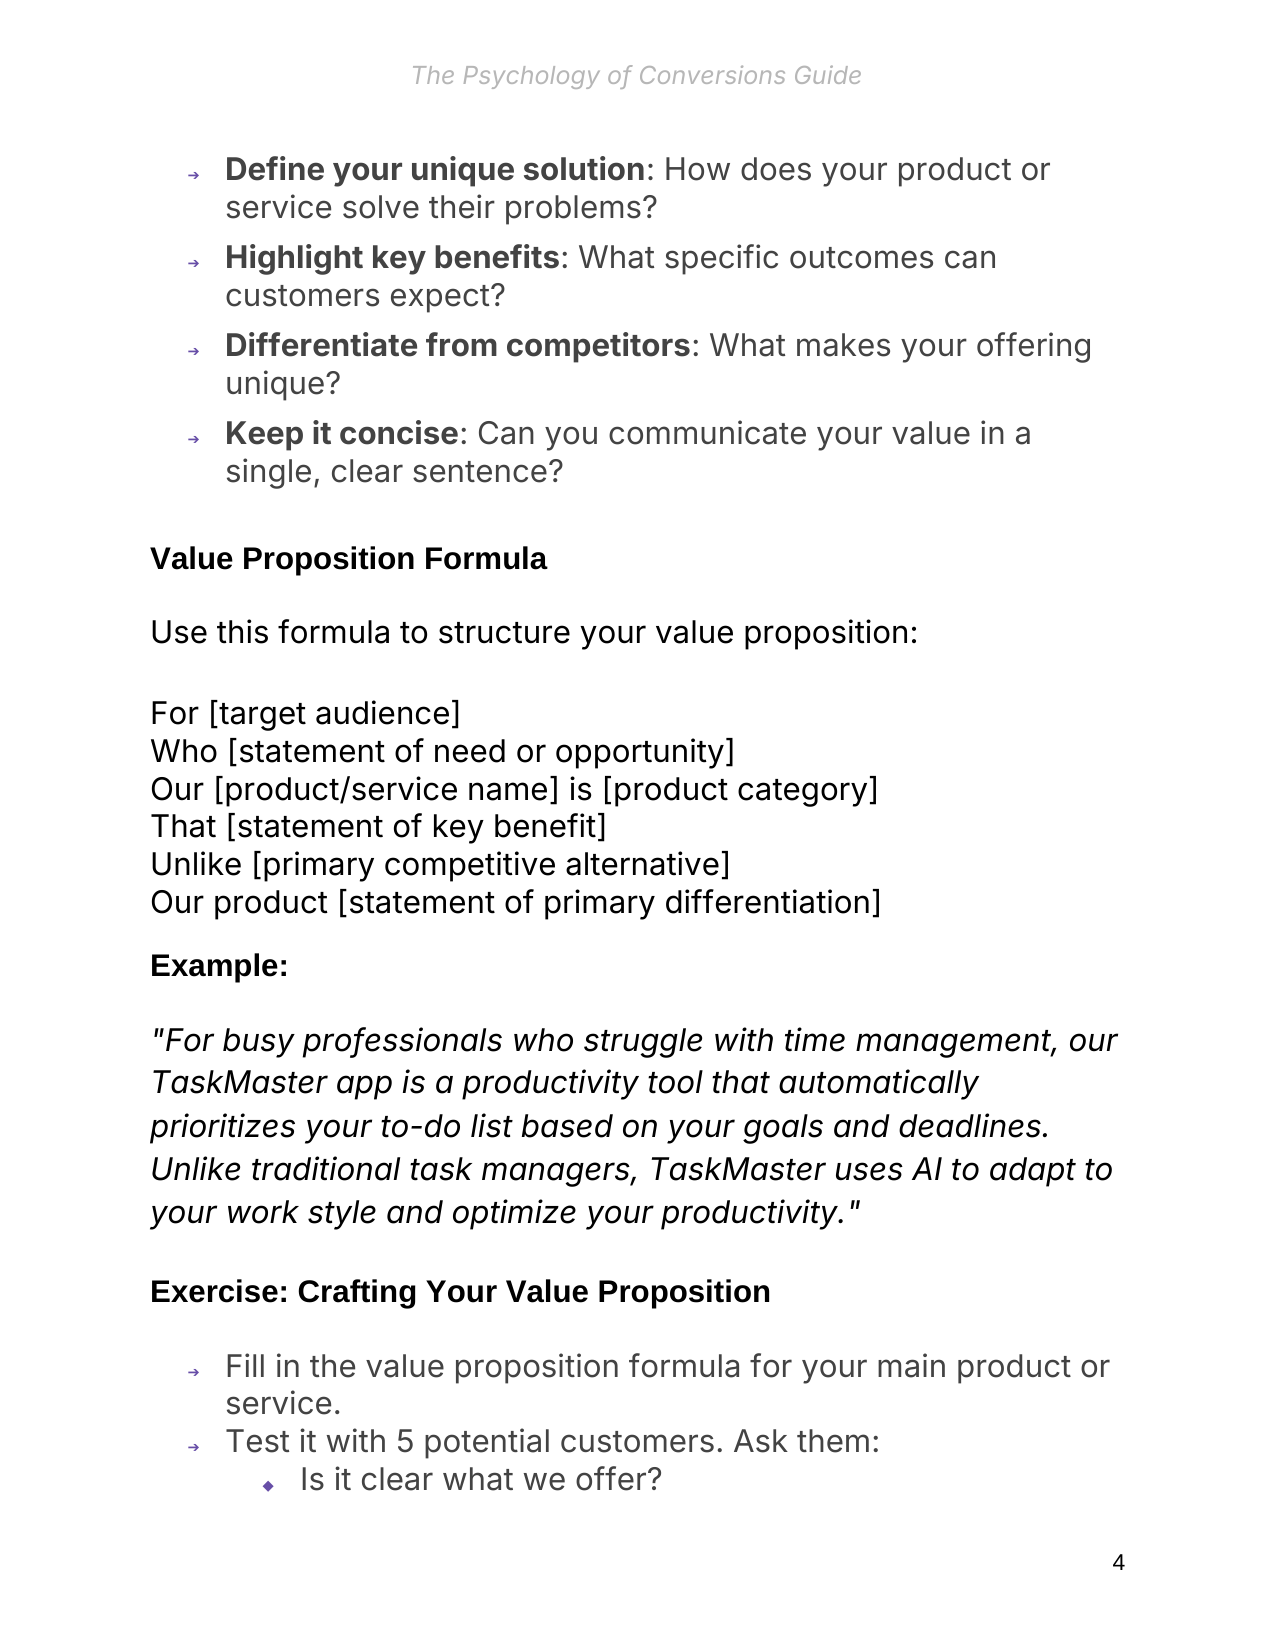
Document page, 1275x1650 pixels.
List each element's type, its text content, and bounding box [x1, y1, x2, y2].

list Is it clear what we offer? [262, 1460, 1125, 1498]
list Keep it concise: Can you communicate your value in a single, clear sentence? [187, 414, 1125, 490]
list Fill in the value proposition formula for your main product or service. [187, 1347, 1125, 1422]
subtitle Exercise: Crafting Your Value Proposition [150, 1273, 1125, 1309]
text For [target audience] Who [statement of need or opportunity] Our [product/service name] is [product category] That [statement of key benefit] Unlike [primary competitive alternative] Our product [statement of primary differentiation] [150, 694, 1125, 947]
list Highlight key benefits: What specific outcomes can customers expect? [187, 238, 1125, 314]
text "For busy professionals who struggle with time management, our TaskMaster app is a productivity tool that automatically prioritizes your to-do list based on your goals and deadlines. Unlike traditional task managers, TaskMaster uses AI to adapt to your work style and optimize your productivity." [150, 1021, 1125, 1231]
list Test it with 5 potential customers. Ask them: [187, 1422, 1125, 1460]
subtitle Example: [150, 947, 1125, 983]
subtitle Value Proposition Formula [150, 540, 1125, 576]
list Differentiate from competitors: What makes your offering unique? [187, 326, 1125, 402]
list Define your unique solution: How does your product or service solve their problems? [187, 150, 1125, 226]
text Use this formula to structure your value proposition: [150, 613, 1125, 651]
